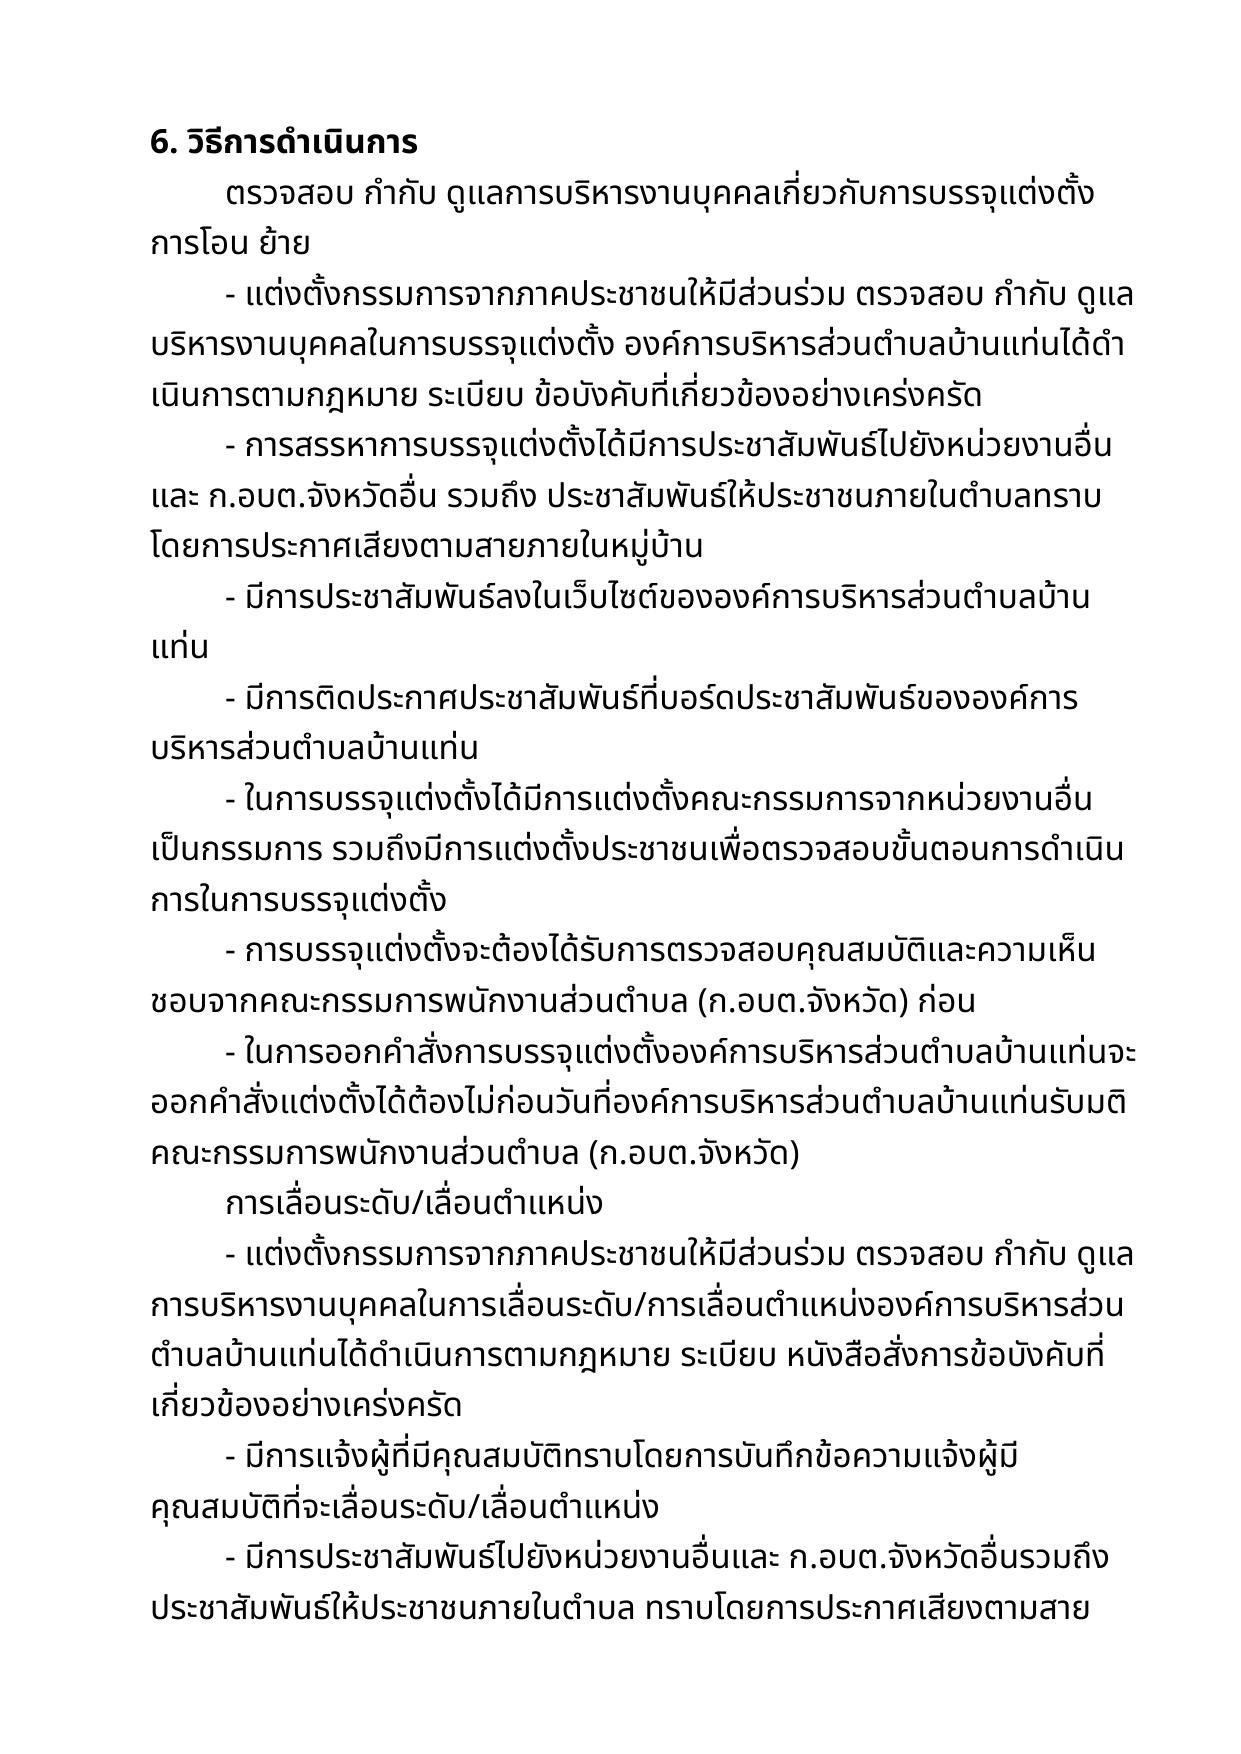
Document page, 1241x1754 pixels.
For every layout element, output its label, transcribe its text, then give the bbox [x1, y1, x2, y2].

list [150, 1533, 1137, 1634]
list - การบรรจุแต่งตั้งจะต้องได้รับการตรวจสอบคุณสมบัติและความเห็นชอบจากคณะกรรมการพนักงานส่วนตําบล (ก.อบต.จังหวัด) ก่อน [150, 926, 1137, 1027]
list - แต่งตั้งกรรมการจากภาคประชาชนให้มีส่วนร่วม ตรวจสอบ กํากับ ดูแลบริหารงานบุคคลในการบรรจุแต่งตั้ง องค์การบริหารส่วนตําบลบ้านแท่นได้ดําเนินการตามกฎหมาย ระเบียบ ข้อบังคับที่เกี่ยวข้องอย่างเคร่งครัด [150, 269, 1137, 421]
list - มีการประชาสัมพันธ์ลงในเว็บไซต์ขององค์การบริหารส่วนตําบลบ้านแท่น [150, 573, 1137, 674]
list - ในการบรรจุแต่งตั้งได้มีการแต่งตั้งคณะกรรมการจากหน่วยงานอื่นเป็นกรรมการ รวมถึงมีการแต่งตั้งประชาชนเพื่อตรวจสอบขั้นตอนการดําเนินการในการบรรจุแต่งตั้ง [150, 775, 1137, 926]
list - มีการแจ้งผู้ที่มีคุณสมบัติทราบโดยการบันทึกข้อความแจ้งผู้มีคุณสมบัติที่จะเลื่อนระดับ/เลื่อนตําแหน่ง [150, 1432, 1137, 1533]
list - การสรรหาการบรรจุแต่งตั้งได้มีการประชาสัมพันธ์ไปยังหน่วยงานอื่น และ ก.อบต.จังหวัดอื่น รวมถึง ประชาสัมพันธ์ให้ประชาชนภายในตําบลทราบโดยการประกาศเสียงตามสายภายในหมู่บ้าน [150, 421, 1137, 573]
list - ในการออกคําสั่งการบรรจุแต่งตั้งองค์การบริหารส่วนตําบลบ้านแท่นจะออกคําสั่งแต่งตั้งได้ต้องไม่ก่อนวันที่องค์การบริหารส่วนตําบลบ้านแท่นรับมติคณะกรรมการพนักงานส่วนตําบล (ก.อบต.จังหวัด) [150, 1027, 1137, 1179]
list - มีการติดประกาศประชาสัมพันธ์ที่บอร์ดประชาสัมพันธ์ขององค์การบริหารส่วนตําบลบ้านแท่น [150, 674, 1137, 775]
list การเลื่อนระดับ/เลื่อนตําแหน่ง [150, 1179, 1137, 1230]
list - แต่งตั้งกรรมการจากภาคประชาชนให้มีส่วนร่วม ตรวจสอบ กํากับ ดูแลการบริหารงานบุคคลในการเลื่อนระดับ/การเลื่อนตําแหน่งองค์การบริหารส่วนตําบลบ้านแท่นได้ดําเนินการตามกฎหมาย ระเบียบ หนังสือสั่งการข้อบังคับที่เกี่ยวข้องอย่างเคร่งครัด [150, 1230, 1137, 1432]
list 6. วิธีการดําเนินการ [150, 118, 1137, 169]
list ตรวจสอบ กํากับ ดูแลการบริหารงานบุคคลเกี่ยวกับการบรรจุแต่งตั้ง การโอน ย้าย [150, 169, 1137, 269]
